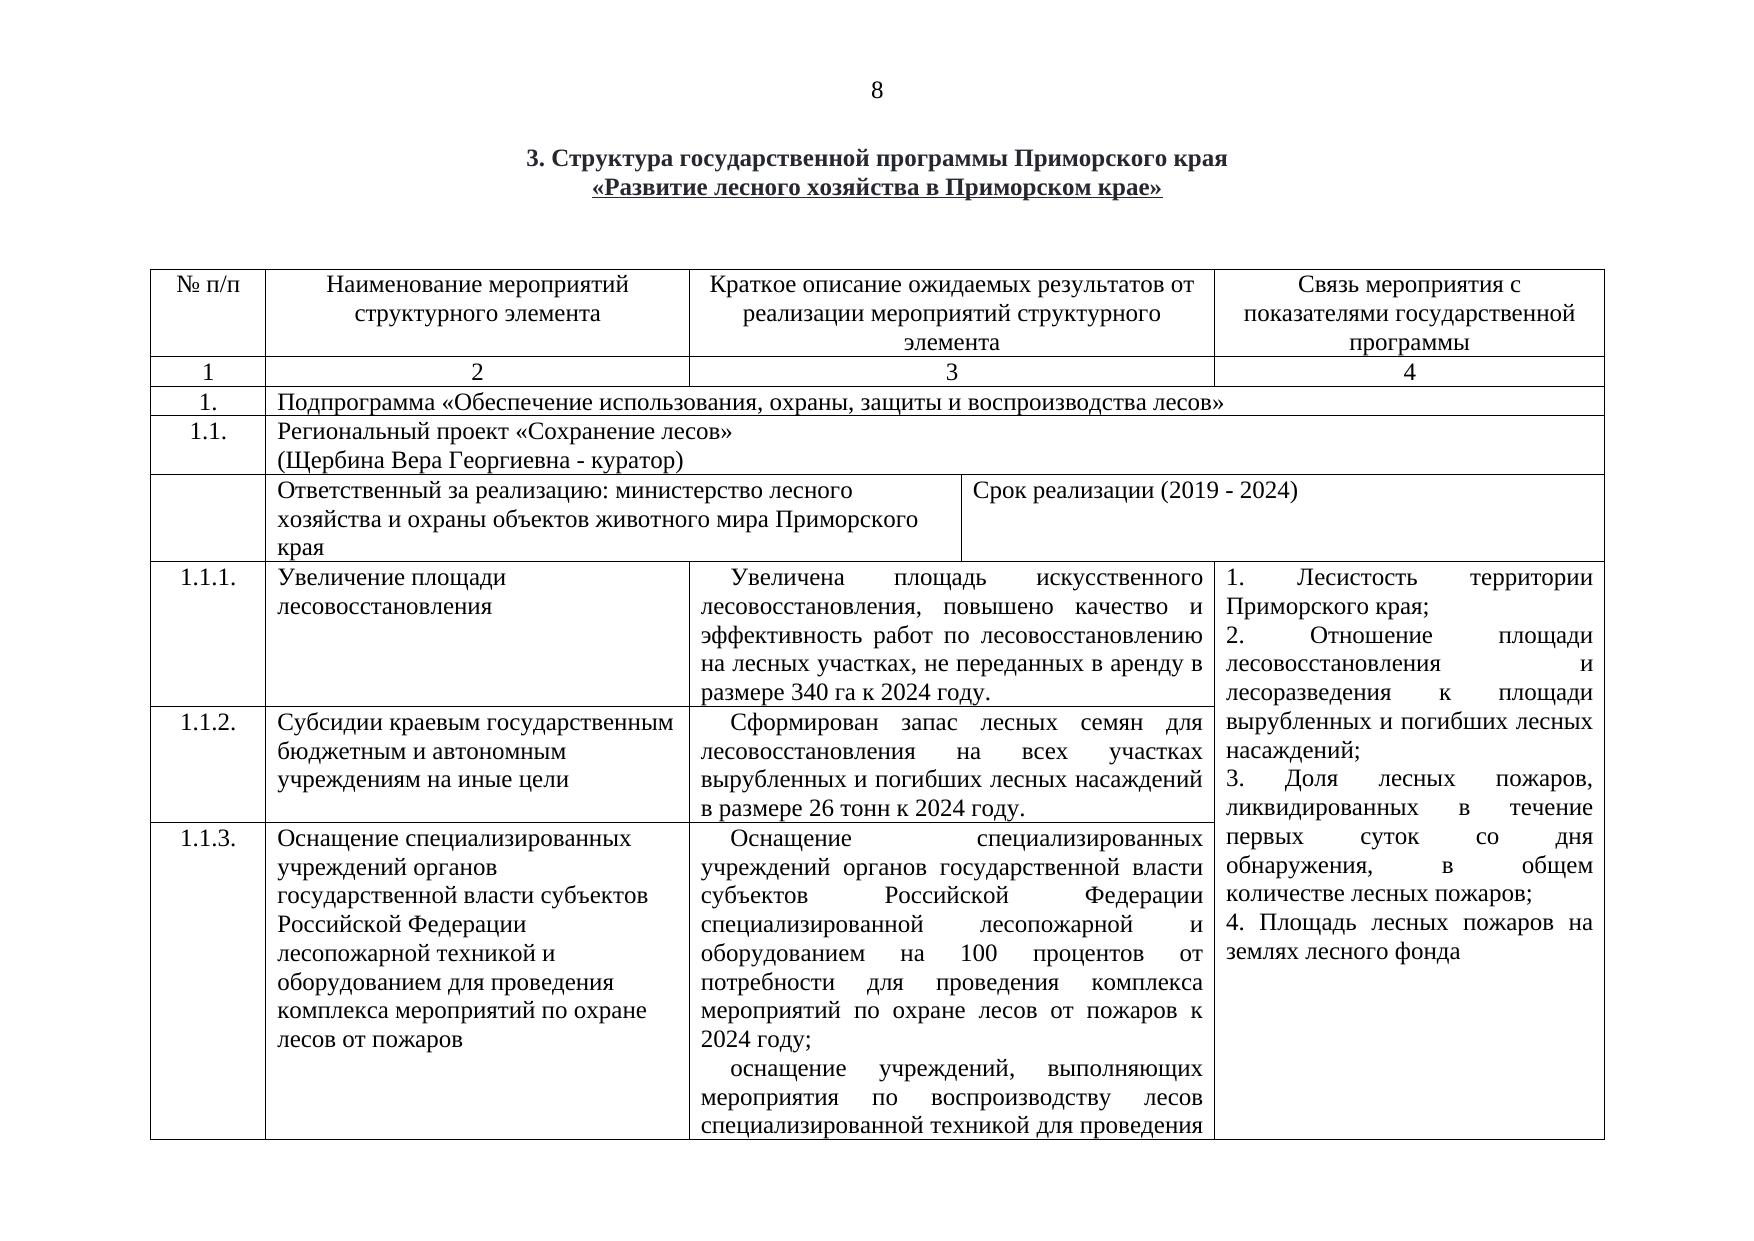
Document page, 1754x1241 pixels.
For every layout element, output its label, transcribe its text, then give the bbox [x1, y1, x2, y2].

table_cell Ответственный за реализацию: министерство лесного хозяйства и охраны объектов животного мира Приморского края [266, 475, 961, 561]
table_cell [690, 823, 1214, 1139]
table_cell 1.1. [151, 416, 265, 474]
table_cell 1 [151, 357, 265, 386]
table_cell 1.1.2. [151, 707, 265, 822]
table_cell 3 [690, 357, 1214, 386]
table_header Связь мероприятия с показателями государственной программы [1215, 270, 1604, 356]
table_cell 4 [1215, 357, 1604, 386]
table_cell 1. [151, 387, 265, 415]
table_cell Увеличена площадь искусственного лесовосстановления, повышено качество и эффективность работ по лесовосстановлению на лесных участках, не переданных в аренду в размере 340 га к 2024 году. [690, 562, 1214, 706]
table_cell 1. Лесистость территории Приморского края; 2. Отношение площади лесовосстановления и лесоразведения к площади вырубленных и погибших лесных насаждений; 3. Доля лесных пожаров, ликвидированных в течение первых суток со дня обнаружения, в общем количестве лесных пожаров; 4. Площадь лесных пожаров на землях лесного фонда [1215, 562, 1604, 1139]
table_cell Срок реализации (2019 - 2024) [962, 475, 1604, 561]
table_cell [151, 475, 265, 561]
table_cell 2 [266, 357, 689, 386]
table_cell Региональный проект «Сохранение лесов» (Щербина Вера Георгиевна - куратор) [266, 416, 1604, 474]
table_cell Увеличение площади лесовосстановления [266, 562, 689, 706]
table_header Краткое описание ожидаемых результатов от реализации мероприятий структурного элемента [690, 270, 1214, 356]
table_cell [266, 823, 689, 1139]
table_header Наименование мероприятий структурного элемента [266, 270, 689, 356]
table_cell 1.1.1. [151, 562, 265, 706]
text 3. Структура государственной программы Приморского края «Развитие лесного хозяйства в Приморском крае» [150, 143, 1604, 228]
table_cell Субсидии краевым государственным бюджетным и автономным учреждениям на иные цели [266, 707, 689, 822]
table_cell 1.1.3. [151, 823, 265, 1139]
table_cell Подпрограмма «Обеспечение использования, охраны, защиты и воспроизводства лесов» [266, 387, 1604, 415]
table_cell Сформирован запас лесных семян для лесовосстановления на всех участках вырубленных и погибших лесных насаждений в размере 26 тонн к 2024 году. [690, 707, 1214, 822]
table_header № п/п [151, 270, 265, 356]
